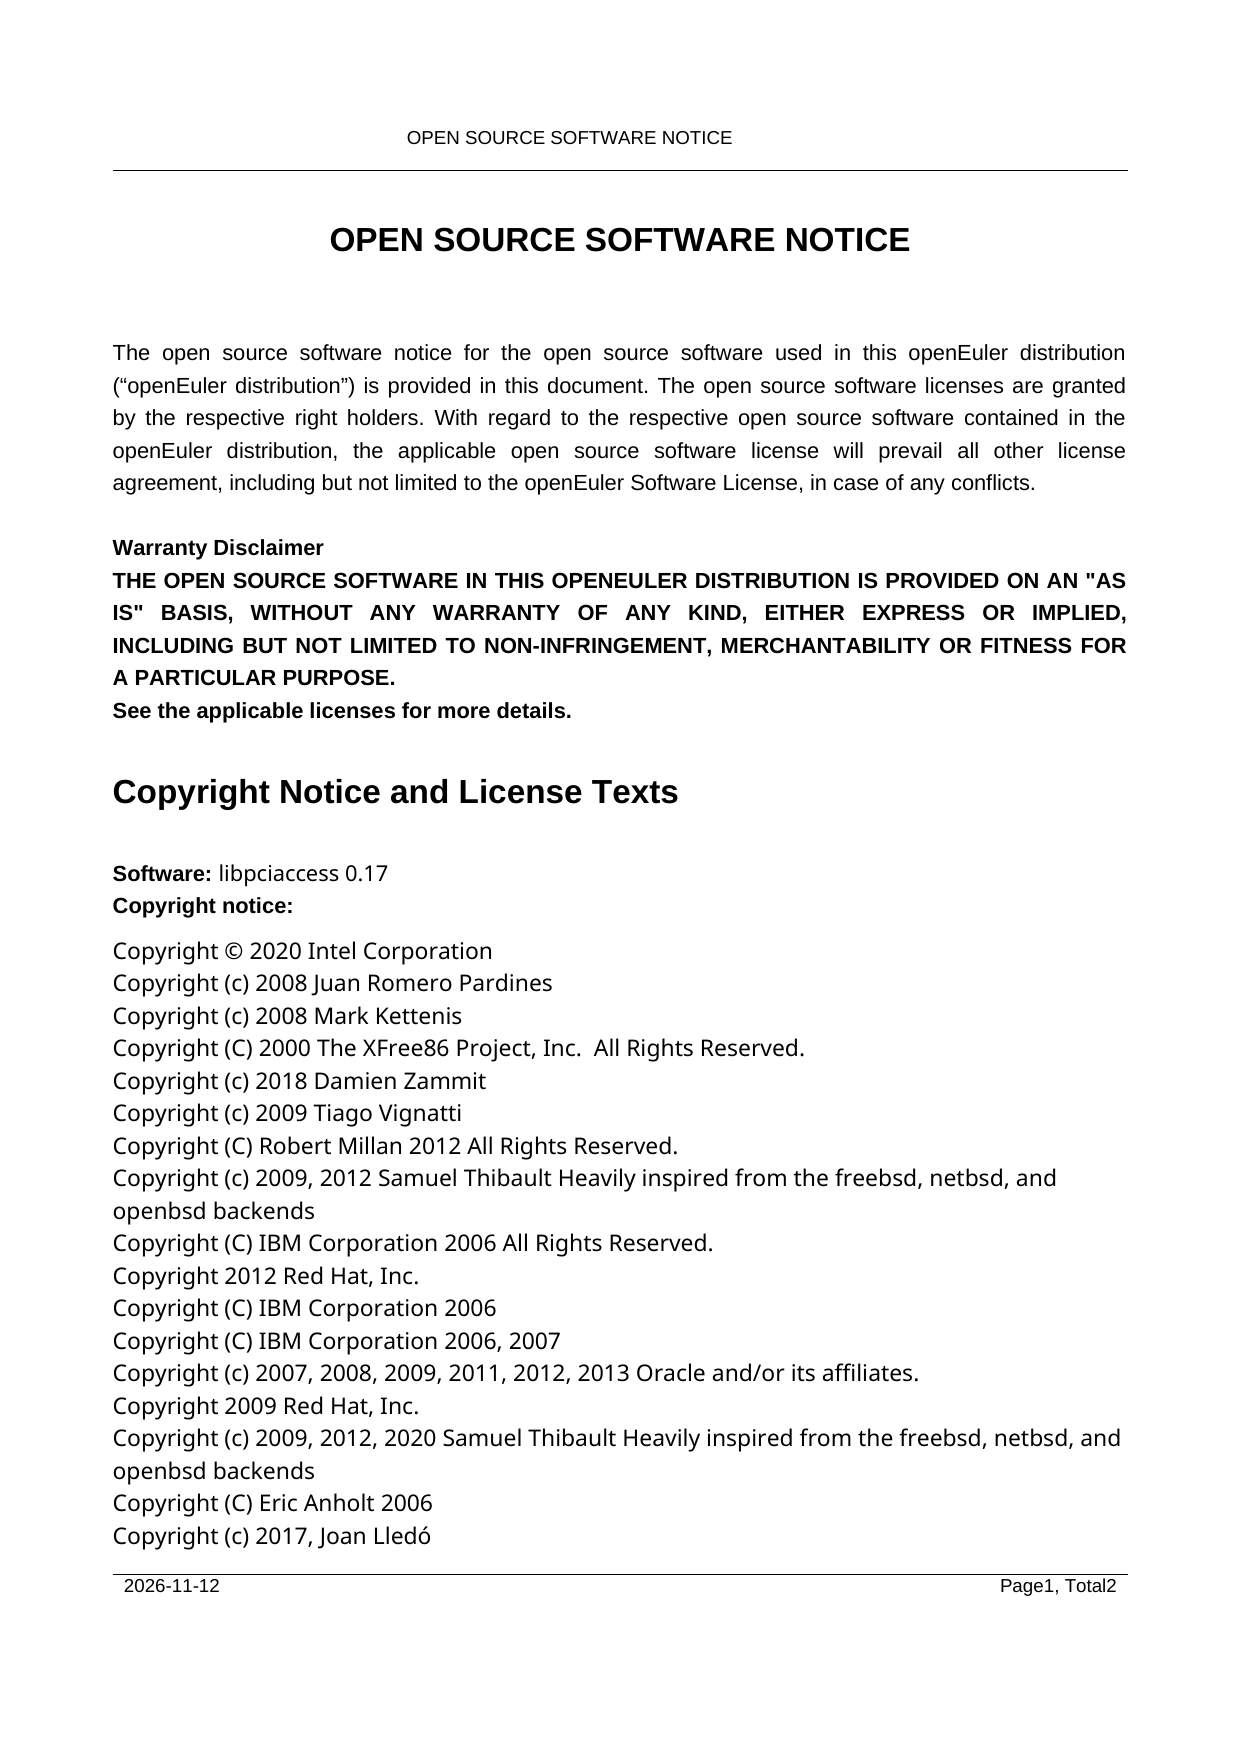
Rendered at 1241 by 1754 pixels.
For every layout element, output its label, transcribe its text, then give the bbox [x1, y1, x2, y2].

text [112, 934, 1128, 1551]
text Copyright notice: [112, 889, 1128, 921]
title Software: libpciaccess 0.17 [112, 856, 1128, 889]
text The open source software notice for the open source software used in this openEuler distribution (“openEuler distribution”) is provided in this document. The open source software licenses are granted by the respective right holders. With regard to the respective open source software contained in the openEuler distribution, the applicable open source software license will prevail all other license agreement, including but not limited to the openEuler Software License, in case of any conflicts. [112, 336, 1128, 499]
text THE OPEN SOURCE SOFTWARE IN THIS OPENEULER DISTRIBUTION IS PROVIDED ON AN "AS IS" BASIS, WITHOUT ANY WARRANTY OF ANY KIND, EITHER EXPRESS OR IMPLIED, INCLUDING BUT NOT LIMITED TO NON-INFRINGEMENT, MERCHANTABILITY OR FITNESS FOR A PARTICULAR PURPOSE. See the applicable licenses for more details. [112, 564, 1128, 726]
text Warranty Disclaimer [112, 531, 1128, 564]
text OPEN SOURCE SOFTWARE NOTICE [112, 206, 1128, 271]
text Copyright Notice and License Texts [112, 759, 1128, 824]
